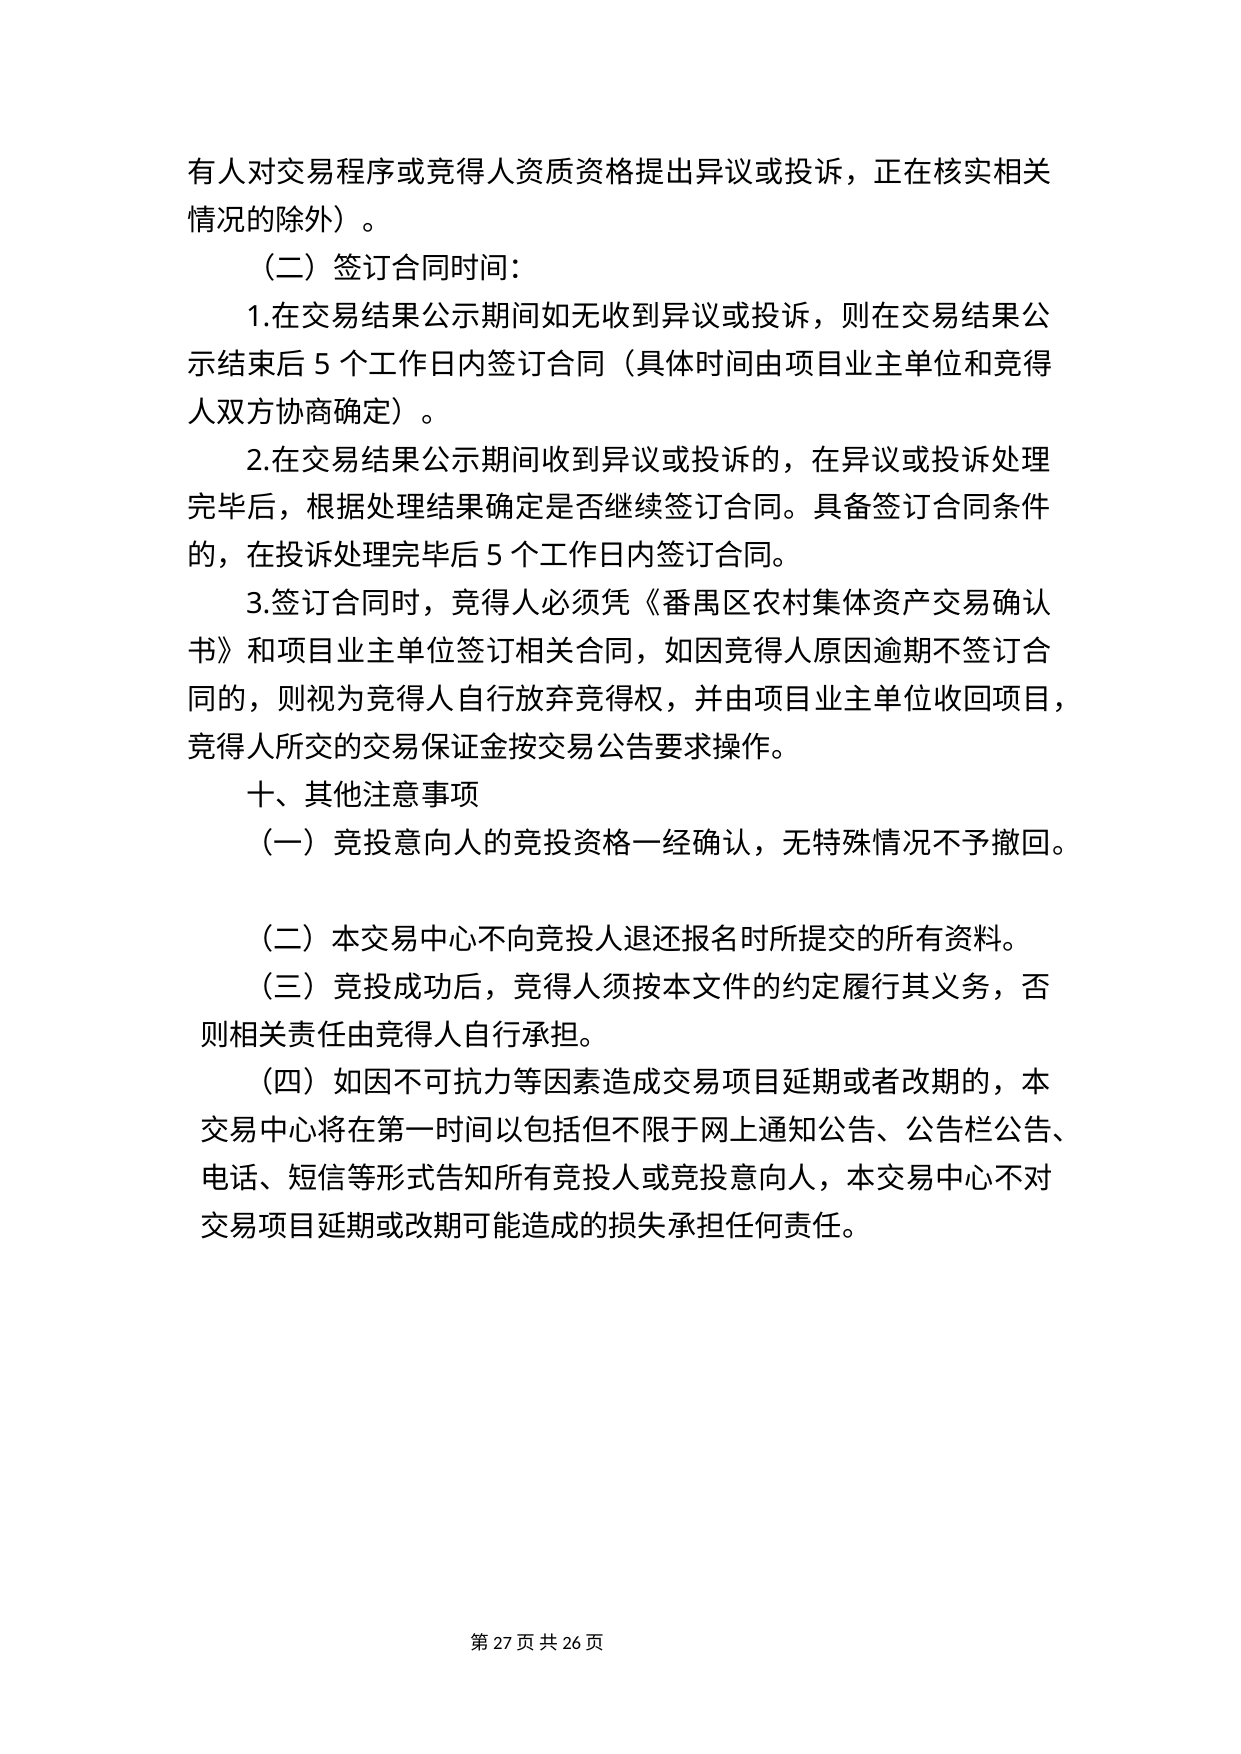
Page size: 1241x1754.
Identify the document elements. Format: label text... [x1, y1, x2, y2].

text （二）本交易中心不向竞投人退还报名时所提交的所有资料。 [200, 911, 1053, 959]
text 十、其他注意事项 [187, 767, 1053, 815]
text 2.在交易结果公示期间收到异议或投诉的，在异议或投诉处理完毕后，根据处理结果确定是否继续签订合同。具备签订合同条件的，在投诉处理完毕后 5 个工作日内签订合同。 [187, 432, 1053, 575]
text （二）签订合同时间： [187, 240, 1053, 288]
text （三）竞投成功后，竞得人须按本文件的约定履行其义务，否则相关责任由竞得人自行承担。 [200, 959, 1053, 1054]
text （一）竞投意向人的竞投资格一经确认，无特殊情况不予撤回。 [200, 815, 1053, 911]
text 1.在交易结果公示期间如无收到异议或投诉，则在交易结果公示结束后 5 个工作日内签订合同（具体时间由项目业主单位和竞得人双方协商确定）。 [187, 288, 1053, 432]
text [187, 144, 1053, 240]
text 3.签订合同时，竞得人必须凭《番禺区农村集体资产交易确认书》和项目业主单位签订相关合同，如因竞得人原因逾期不签订合同的，则视为竞得人自行放弃竞得权，并由项目业主单位收回项目，竞得人所交的交易保证金按交易公告要求操作。 [187, 575, 1053, 767]
text （四）如因不可抗力等因素造成交易项目延期或者改期的，本交易中心将在第一时间以包括但不限于网上通知公告、公告栏公告、电话、短信等形式告知所有竞投人或竞投意向人，本交易中心不对交易项目延期或改期可能造成的损失承担任何责任。 [200, 1054, 1053, 1246]
